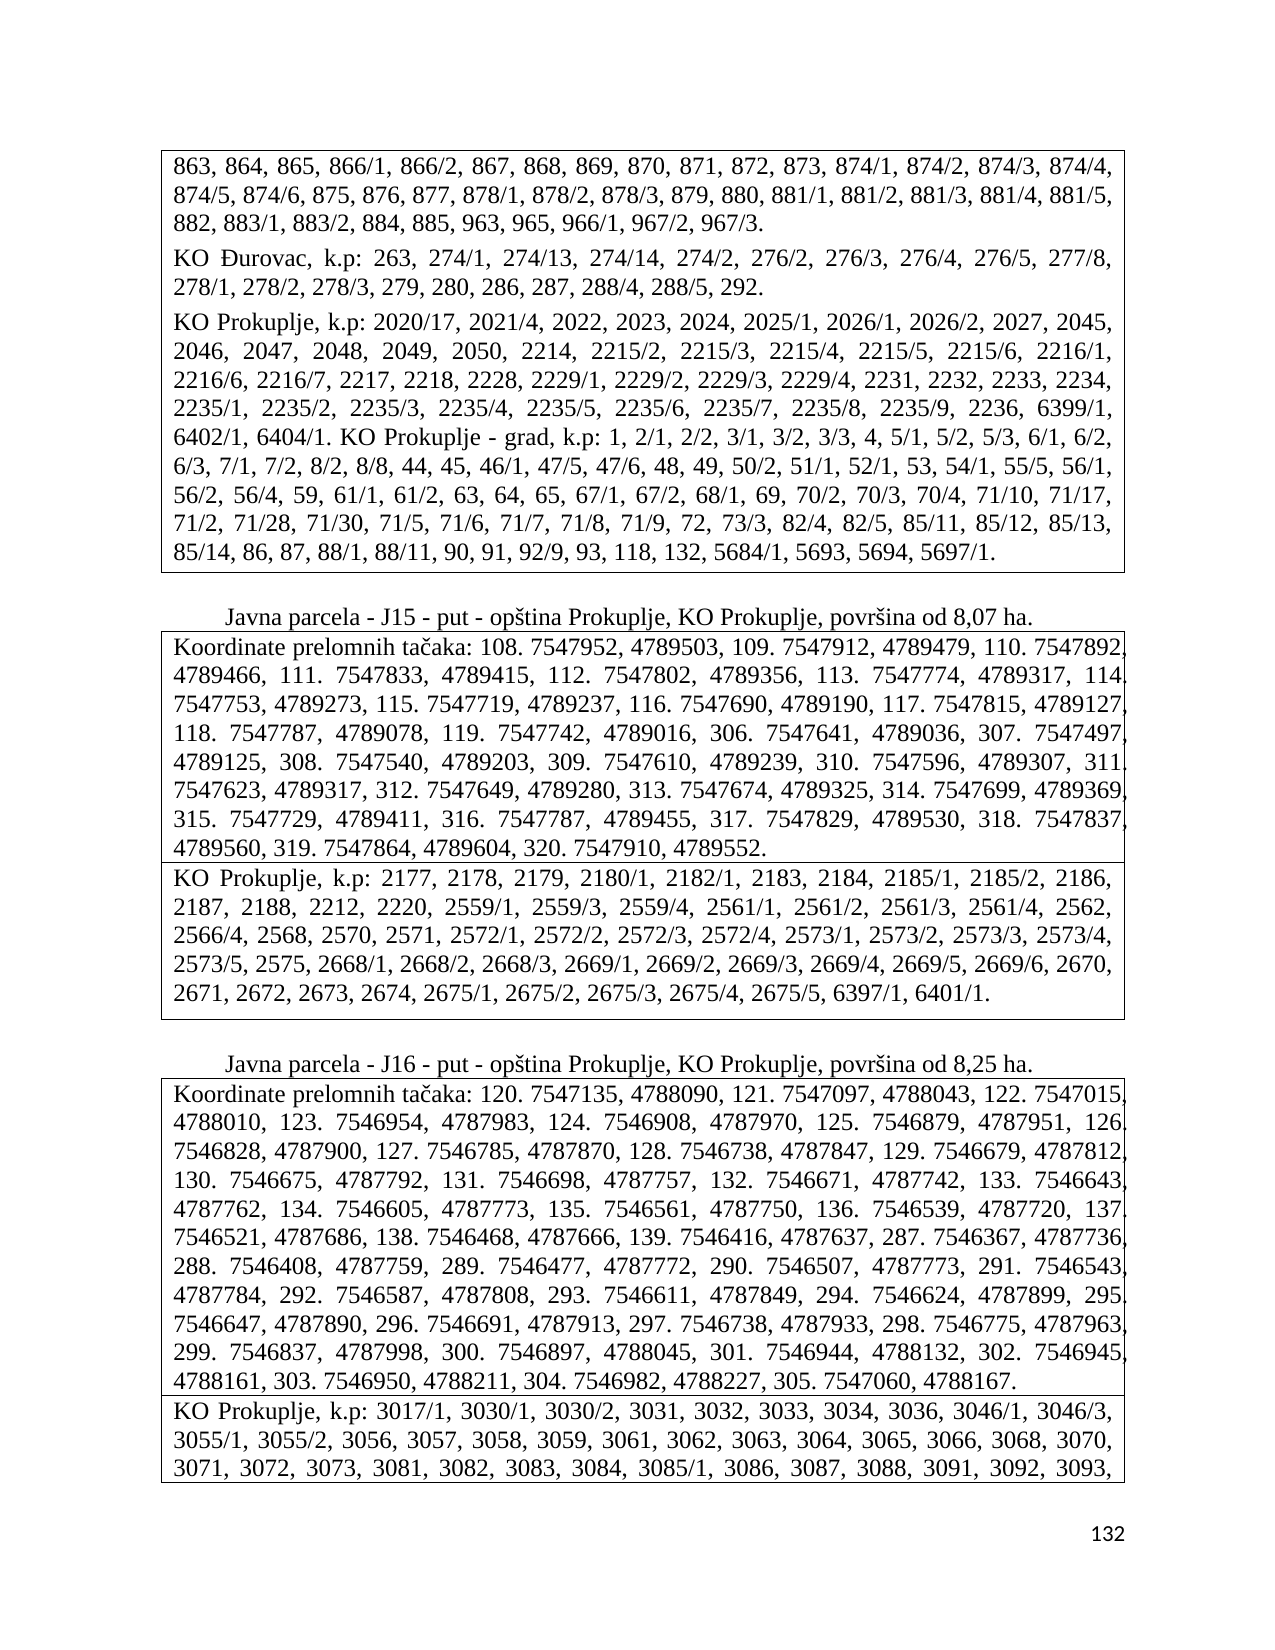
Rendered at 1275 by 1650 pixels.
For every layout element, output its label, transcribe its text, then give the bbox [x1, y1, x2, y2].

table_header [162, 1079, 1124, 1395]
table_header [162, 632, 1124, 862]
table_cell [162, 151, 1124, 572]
text Javna parcela - J15 - put - opština Prokuplje, KO Prokuplje, površina od 8,07 ha. [150, 602, 1125, 631]
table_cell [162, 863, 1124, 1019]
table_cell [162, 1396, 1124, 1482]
text Javna parcela - J16 - put - opština Prokuplje, KO Prokuplje, površina od 8,25 ha. [150, 1049, 1125, 1078]
